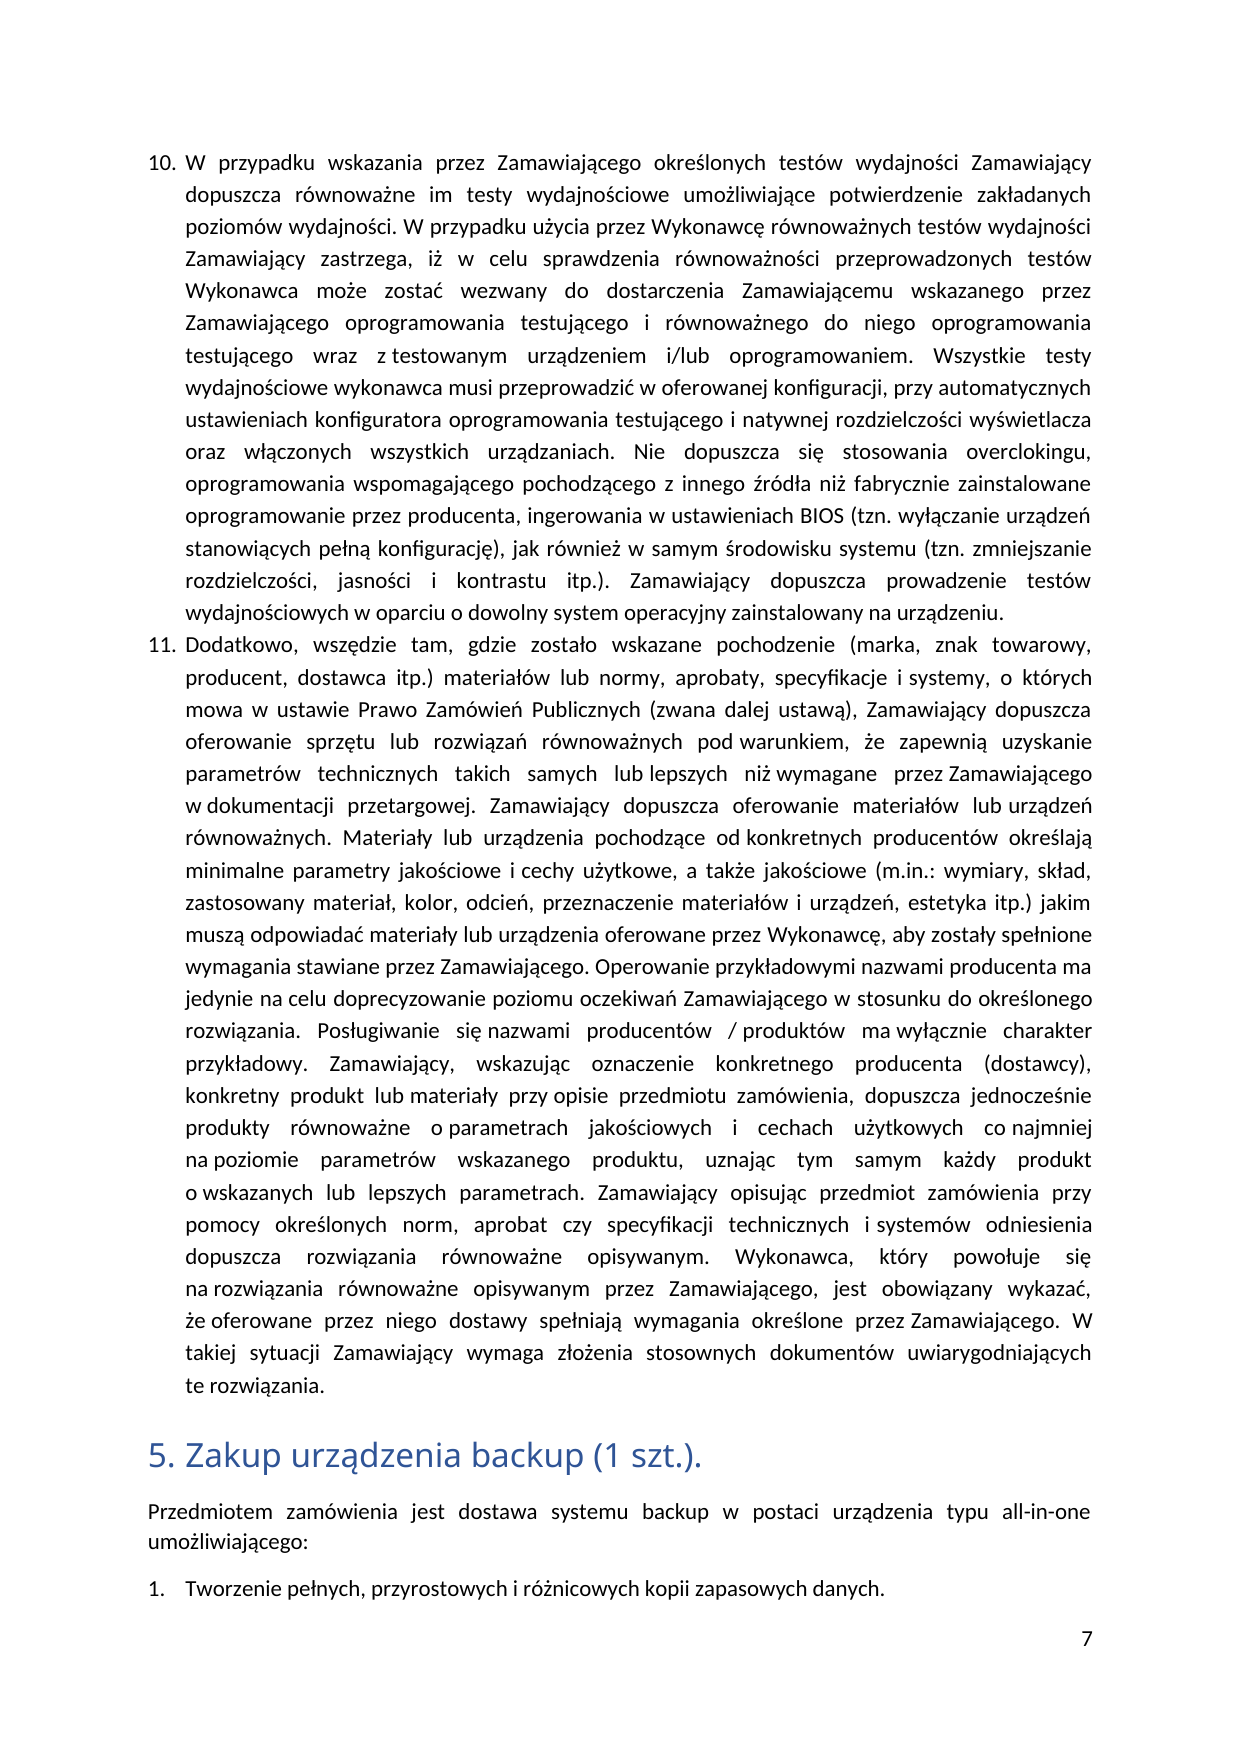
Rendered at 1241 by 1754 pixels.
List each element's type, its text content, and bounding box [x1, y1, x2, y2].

list W przypadku wskazania przez Zamawiającego określonych testów wydajności Zamawiający dopuszcza równoważne im testy wydajnościowe umożliwiające potwierdzenie zakładanych poziomów wydajności. W przypadku użycia przez Wykonawcę równoważnych testów wydajności Zamawiający zastrzega, iż w celu sprawdzenia równoważności przeprowadzonych testów Wykonawca może zostać wezwany do dostarczenia Zamawiającemu wskazanego przez Zamawiającego oprogramowania testującego i równoważnego do niego oprogramowania testującego wraz z testowanym urządzeniem i/lub oprogramowaniem. Wszystkie testy wydajnościowe wykonawca musi przeprowadzić w oferowanej konfiguracji, przy automatycznych ustawieniach konfiguratora oprogramowania testującego i natywnej rozdzielczości wyświetlacza oraz włączonych wszystkich urządzaniach. Nie dopuszcza się stosowania overclokingu, oprogramowania wspomagającego pochodzącego z innego źródła niż fabrycznie zainstalowane oprogramowanie przez producenta, ingerowania w ustawieniach BIOS (tzn. wyłączanie urządzeń stanowiących pełną konfigurację), jak również w samym środowisku systemu (tzn. zmniejszanie rozdzielczości, jasności i kontrastu itp.). Zamawiający dopuszcza prowadzenie testów wydajnościowych w oparciu o dowolny system operacyjny zainstalowany na urządzeniu. [148, 148, 1093, 626]
list Dodatkowo, wszędzie tam, gdzie zostało wskazane pochodzenie (marka, znak towarowy, producent, dostawca itp.) materiałów lub normy, aprobaty, specyfikacje i systemy, o których mowa w ustawie Prawo Zamówień Publicznych (zwana dalej ustawą), Zamawiający dopuszcza oferowanie sprzętu lub rozwiązań równoważnych pod warunkiem, że zapewnią uzyskanie parametrów technicznych takich samych lub lepszych niż wymagane przez Zamawiającego w dokumentacji przetargowej. Zamawiający dopuszcza oferowanie materiałów lub urządzeń równoważnych. Materiały lub urządzenia pochodzące od konkretnych producentów określają minimalne parametry jakościowe i cechy użytkowe, a także jakościowe (m.in.: wymiary, skład, zastosowany materiał, kolor, odcień, przeznaczenie materiałów i urządzeń, estetyka itp.) jakim muszą odpowiadać materiały lub urządzenia oferowane przez Wykonawcę, aby zostały spełnione wymagania stawiane przez Zamawiającego. Operowanie przykładowymi nazwami producenta ma jedynie na celu doprecyzowanie poziomu oczekiwań Zamawiającego w stosunku do określonego rozwiązania. Posługiwanie się nazwami producentów / produktów ma wyłącznie charakter przykładowy. Zamawiający, wskazując oznaczenie konkretnego producenta (dostawcy), konkretny produkt lub materiały przy opisie przedmiotu zamówienia, dopuszcza jednocześnie produkty równoważne o parametrach jakościowych i cechach użytkowych co najmniej na poziomie parametrów wskazanego produktu, uznając tym samym każdy produkt o wskazanych lub lepszych parametrach. Zamawiający opisując przedmiot zamówienia przy pomocy określonych norm, aprobat czy specyfikacji technicznych i systemów odniesienia dopuszcza rozwiązania równoważne opisywanym. Wykonawca, który powołuje się na rozwiązania równoważne opisywanym przez Zamawiającego, jest obowiązany wykazać, że oferowane przez niego dostawy spełniają wymagania określone przez Zamawiającego. W takiej sytuacji Zamawiający wymaga złożenia stosownych dokumentów uwiarygodniających te rozwiązania. [148, 630, 1093, 1399]
subtitle Zakup urządzenia backup (1 szt.). [148, 1432, 1093, 1477]
list Tworzenie pełnych, przyrostowych i różnicowych kopii zapasowych danych. [148, 1574, 1093, 1602]
text Przedmiotem zamówienia jest dostawa systemu backup w postaci urządzenia typu all-in-one umożliwiającego: [148, 1497, 1093, 1555]
